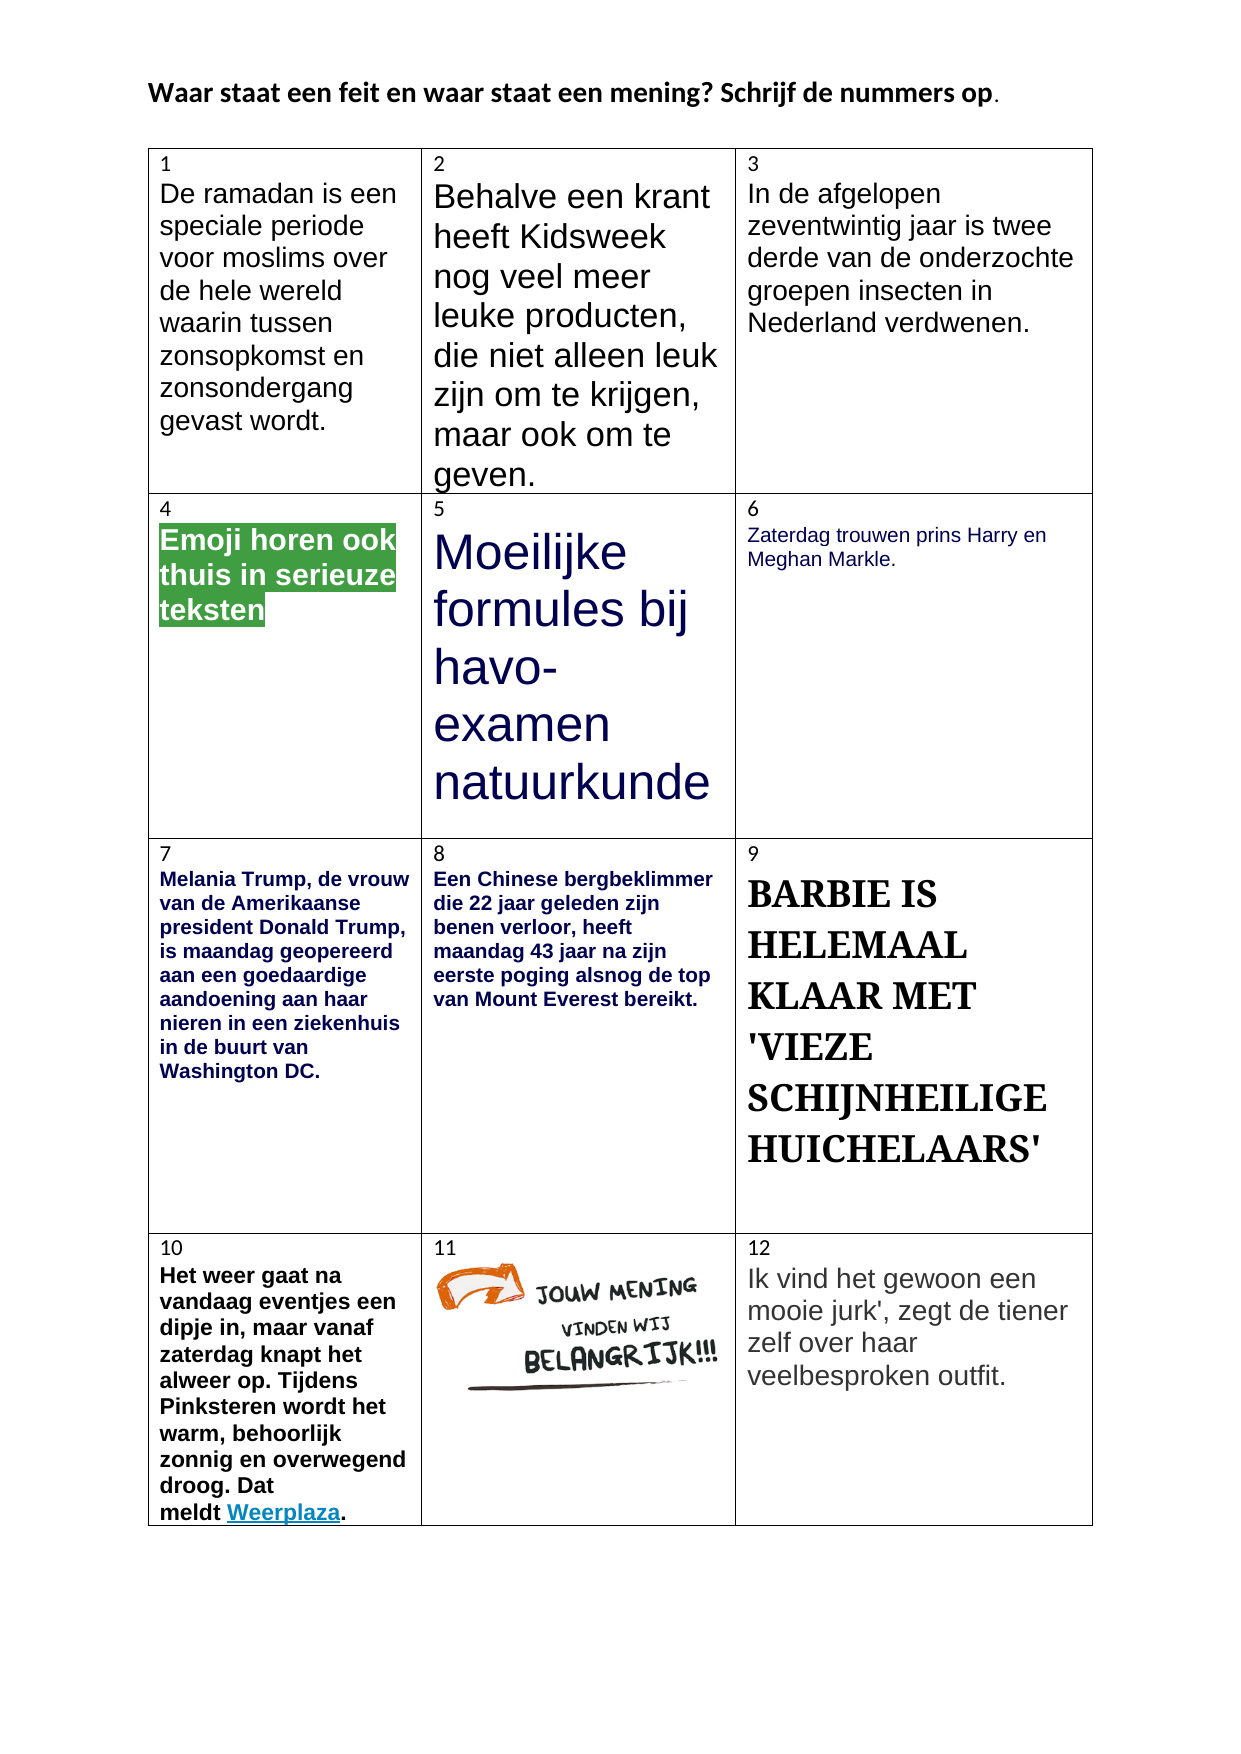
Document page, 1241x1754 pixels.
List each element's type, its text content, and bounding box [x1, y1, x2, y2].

table_cell 9 BARBIE IS HELEMAAL KLAAR MET 'VIEZE SCHIJNHEILIGE HUICHELAARS' [736, 839, 1092, 1232]
table_header 2 Behalve een krant heeft Kidsweek nog veel meer leuke producten, die niet alleen leuk zijn om te krijgen, maar ook om te geven. [422, 149, 735, 493]
table_cell 5 Moeilijke formules bij havo-examen natuurkunde [422, 494, 735, 838]
table_cell 10 Het weer gaat na vandaag eventjes een dipje in, maar vanaf zaterdag knapt het alweer op. Tijdens Pinksteren wordt het warm, behoorlijk zonnig en overwegend droog. Dat meldt Weerplaza. [149, 1234, 421, 1525]
table_cell 8 Een Chinese bergbeklimmer die 22 jaar geleden zijn benen verloor, heeft maandag 43 jaar na zijn eerste poging alsnog de top van Mount Everest bereikt. [422, 839, 735, 1232]
table_cell 7 Melania Trump, de vrouw van de Amerikaanse president Donald Trump, is maandag geopereerd aan een goedaardige aandoening aan haar nieren in een ziekenhuis in de buurt van Washington DC. [149, 839, 421, 1232]
table_header 1 De ramadan is een speciale periode voor moslims over de hele wereld waarin tussen zonsopkomst en zonsondergang gevast wordt. [149, 149, 421, 493]
table_cell 4 Emoji horen ook thuis in serieuze teksten [149, 494, 421, 838]
table_cell 12 Ik vind het gewoon een mooie jurk', zegt de tiener zelf over haar veelbesproken outfit. [736, 1234, 1092, 1525]
picture [433, 1261, 724, 1393]
table_header 3 In de afgelopen zeventwintig jaar is twee derde van de onderzochte groepen insecten in Nederland verdwenen. [736, 149, 1092, 493]
table_cell 11 [422, 1234, 735, 1525]
table_cell 6 Zaterdag trouwen prins Harry en Meghan Markle. [736, 494, 1092, 838]
